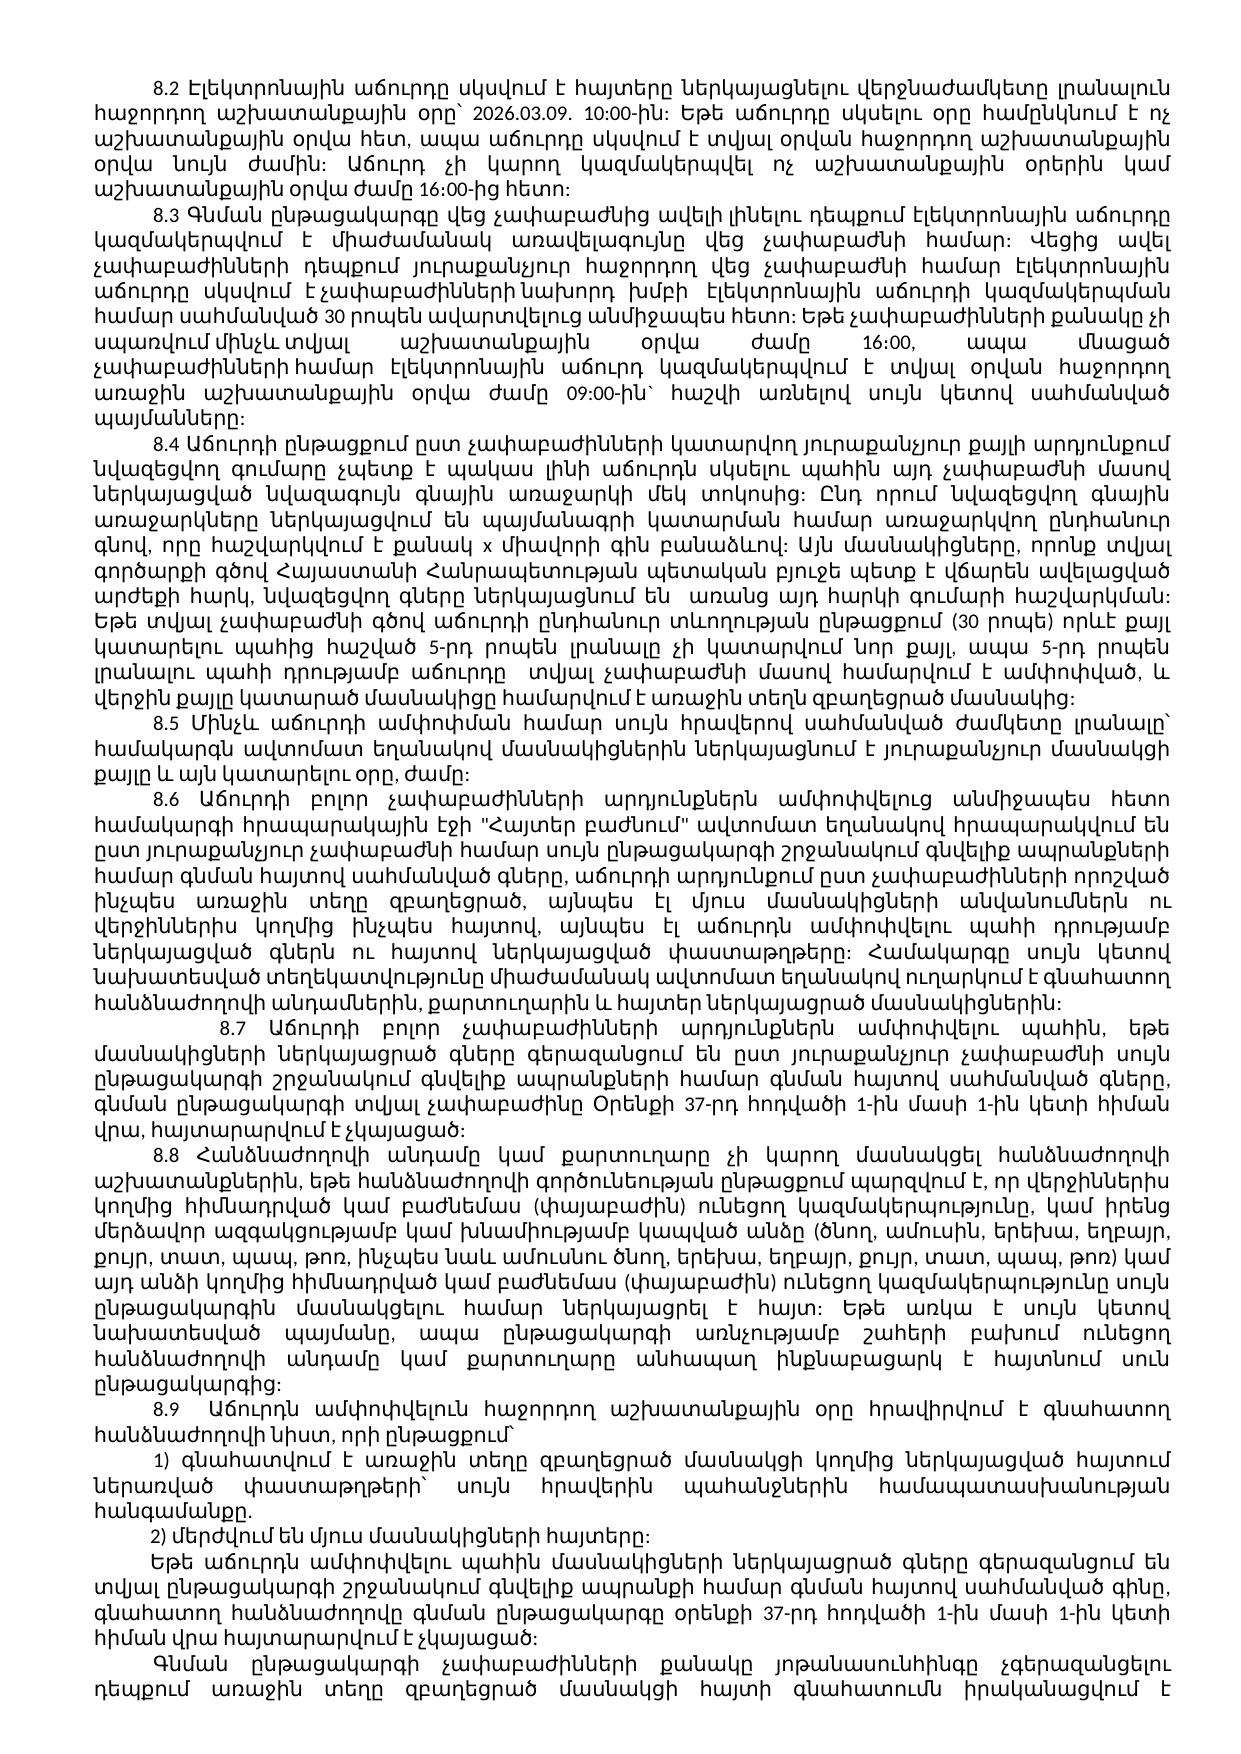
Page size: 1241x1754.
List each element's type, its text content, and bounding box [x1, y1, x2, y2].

text 8.5 Մինչև աճուրդի ամփոփման համար սույն հրավերով սահմանված ժամկետը լրանալը՝ համակարգն ավտոմատ եղանակով մասնակիցներին ներկայացնում է յուրաքանչյուր մասնակցի քայլը և այն կատարելու օրը, ժամը: [94, 710, 1171, 787]
text 8.6 Աճուրդի բոլոր չափաբաժինների արդյունքներն ամփոփվելուց անմիջապես հետո համակարգի հրապարակային էջի "Հայտեր բաժնում" ավտոմատ եղանակով հրապարակվում են ըստ յուրաքանչյուր չափաբաժնի համար սույն ընթացակարգի շրջանակում գնվելիք ապրանքների համար գնման հայտով սահմանված գները, աճուրդի արդյունքում ըստ չափաբաժինների որոշված ինչպես առաջին տեղը զբաղեցրած, այնպես էլ մյուս մասնակիցների անվանումներն ու վերջիններիս կողմից ինչպես հայտով, այնպես էլ աճուրդն ամփոփվելու պահի դրությամբ ներկայացված գներն ու հայտով ներկայացված փաստաթղթերը: Համակարգը սույն կետով նախատեսված տեղեկատվությունը միաժամանակ ավտոմատ եղանակով ուղարկում է գնահատող հանձնաժողովի անդամներին, քարտուղարին և հայտեր ներկայացրած մասնակիցներին: [94, 787, 1171, 1015]
text 8.3 Գնման ընթացակարգը վեց չափաբաժնից ավելի լինելու դեպքում էլեկտրոնային աճուրդը կազմակերպվում է միաժամանակ առավելագույնը վեց չափաբաժնի համար: Վեցից ավել չափաբաժինների դեպքում յուրաքանչյուր հաջորդող վեց չափաբաժնի համար էլեկտրոնային աճուրդը սկսվում է չափաբաժինների նախորդ խմբի էլեկտրոնային աճուրդի կազմակերպման համար սահմանված 30 րոպեն ավարտվելուց անմիջապես հետո: Եթե չափաբաժինների քանակը չի սպառվում մինչև տվյալ աշխատանքային օրվա ժամը 16։00, ապա մնացած չափաբաժինների համար էլեկտրոնային աճուրդ կազմակերպվում է տվյալ օրվան հաջորդող առաջին աշխատանքային օրվա ժամը 09:00-ին` հաշվի առնելով սույն կետով սահմանված պայմանները: [94, 202, 1171, 431]
text 8.2 Էլեկտրոնային աճուրդը սկսվում է հայտերը ներկայացնելու վերջնաժամկետը լրանալուն հաջորդող աշխատանքային օրը՝ 2026.03.09. 10:00 -ին: Եթե աճուրդը սկսելու օրը համընկնում է ոչ աշխատանքային օրվա հետ, ապա աճուրդը սկսվում է տվյալ օրվան հաջորդող աշխատանքային օրվա նույն ժամին: Աճուրդ չի կարող կազմակերպվել ոչ աշխատանքային օրերին կամ աշխատանքային օրվա ժամը 16։00-ից հետո: [94, 75, 1171, 202]
text Եթե աճուրդն ամփոփվելու պահին մասնակիցների ներկայացրած գները գերազանցում են տվյալ ընթացակարգի շրջանակում գնվելիք ապրանքի համար գնման հայտով սահմանված գինը, գնահատող հանձնաժողովը գնման ընթացակարգը օրենքի 37-րդ հոդվածի 1-ին մասի 1-ին կետի հիման վրա հայտարարվում է չկայացած: [94, 1549, 1171, 1651]
text 1) գնահատվում է առաջին տեղը զբաղեցրած մասնակցի կողմից ներկայացված հայտում ներառված փաստաթղթերի՝ սույն հրավերին պահանջներին համապատասխանության հանգամանքը. [94, 1447, 1171, 1524]
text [94, 1651, 1171, 1702]
text 8.9 Աճուրդն ամփոփվելուն հաջորդող աշխատանքային օրը հրավիրվում է գնահատող հանձնաժողովի նիստ, որի ընթացքում՝ [94, 1397, 1171, 1447]
text 8.8 Հանձնաժողովի անդամը կամ քարտուղարը չի կարող մասնակցել հանձնաժողովի աշխատանքներին, եթե հանձնաժողովի գործունեության ընթացքում պարզվում է, որ վերջիններիս կողմից հիմնադրված կամ բաժնեմաս (փայաբաժին) ունեցող կազմակերպությունը, կամ իրենց մերձավոր ազգակցությամբ կամ խնամիությամբ կապված անձը (ծնող, ամուսին, երեխա, եղբայր, քույր, տատ, պապ, թոռ, ինչպես նաև ամուսնու ծնող, երեխա, եղբայր, քույր, տատ, պապ, թոռ) կամ այդ անձի կողմից հիմնադրված կամ բաժնեմաս (փայաբաժին) ունեցող կազմակերպությունը սույն ընթացակարգին մասնակցելու համար ներկայացրել է հայտ: Եթե առկա է սույն կետով նախատեսված պայմանը, ապա ընթացակարգի առնչությամբ շահերի բախում ունեցող հանձնաժողովի անդամը կամ քարտուղարը անհապաղ ինքնաբացարկ է հայտնում սուն ընթացակարգից: [94, 1142, 1171, 1397]
text 8.7 Աճուրդի բոլոր չափաբաժինների արդյունքներն ամփոփվելու պահին, եթե մասնակիցների ներկայացրած գները գերազանցում են ըստ յուրաքանչյուր չափաբաժնի սույն ընթացակարգի շրջանակում գնվելիք ապրանքների համար գնման հայտով սահմանված գները, գնման ընթացակարգի տվյալ չափաբաժինը Օրենքի 37-րդ հոդվածի 1-ին մասի 1-ին կետի հիման վրա, հայտարարվում է չկայացած: [94, 1015, 1171, 1142]
text 8.4 Աճուրդի ընթացքում ըստ չափաբաժինների կատարվող յուրաքանչյուր քայլի արդյունքում նվազեցվող գումարը չպետք է պակաս լինի աճուրդն սկսելու պահին այդ չափաբաժնի մասով ներկայացված նվազագույն գնային առաջարկի մեկ տոկոսից: Ընդ որում նվազեցվող գնային առաջարկները ներկայացվում են պայմանագրի կատարման համար առաջարկվող ընդհանուր գնով, որը հաշվարկվում է քանակ x միավորի գին բանաձևով: Այն մասնակիցները, որոնք տվյալ գործարքի գծով Հայաստանի Հանրապետության պետական բյուջե պետք է վճարեն ավելացված արժեքի հարկ, նվազեցվող գները ներկայացնում են առանց այդ հարկի գումարի հաշվարկման: Եթե տվյալ չափաբաժնի գծով աճուրդի ընդհանուր տևողության ընթացքում (30 րոպե) որևէ քայլ կատարելու պահից հաշված 5-րդ րոպեն լրանալը չի կատարվում նոր քայլ, ապա 5-րդ րոպեն լրանալու պահի դրությամբ աճուրդը տվյալ չափաբաժնի մասով համարվում է ամփոփված, և վերջին քայլը կատարած մասնակիցը համարվում է առաջին տեղն զբաղեցրած մասնակից: [94, 431, 1171, 710]
text 2) մերժվում են մյուս մասնակիցների հայտերը: [94, 1524, 1171, 1549]
